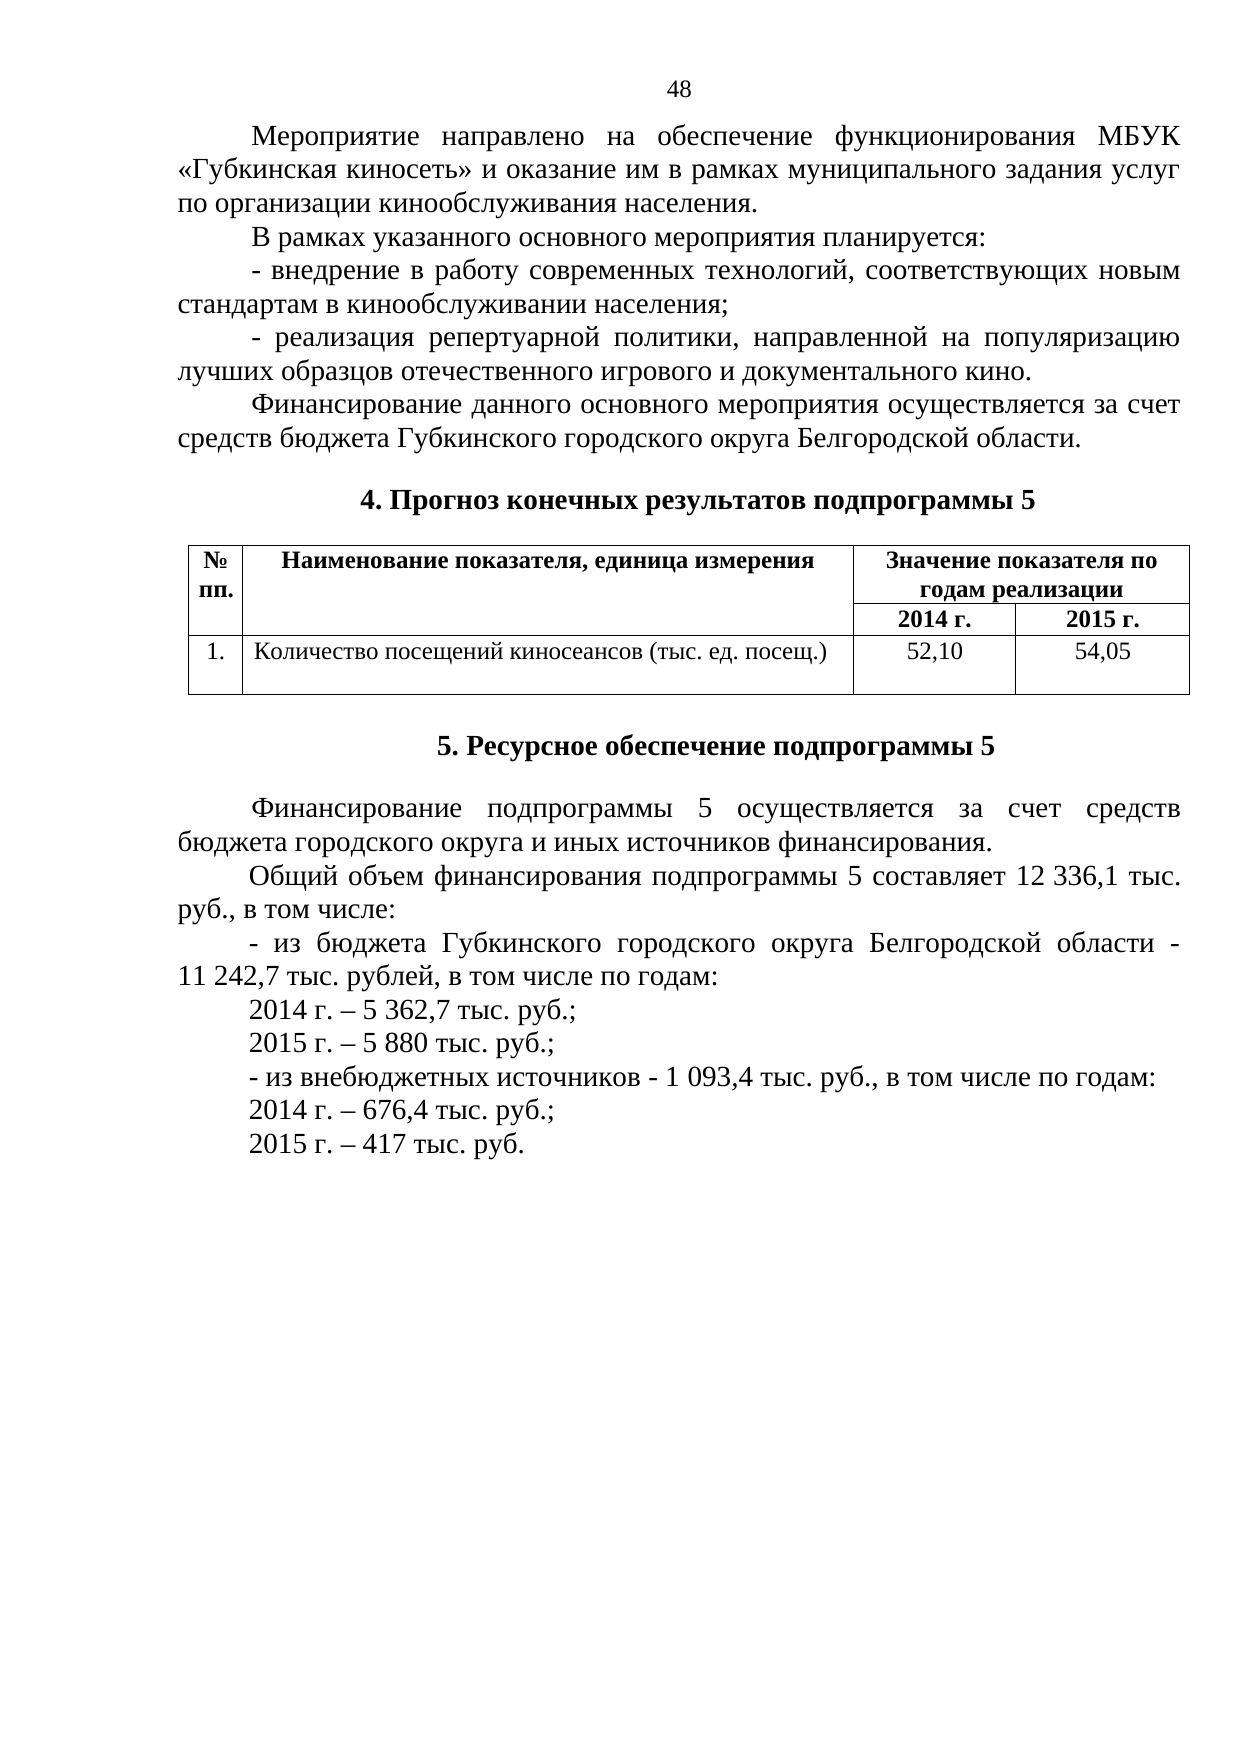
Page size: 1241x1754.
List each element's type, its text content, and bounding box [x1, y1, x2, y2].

table_header № пп. [189, 546, 242, 635]
table_cell Количество посещений киносеансов (тыс. ед. посещ.) [243, 636, 853, 694]
text Финансирование подпрограммы 5 осуществляется за счет средств бюджета городского округа и иных источников финансирования. [177, 791, 1181, 858]
text 5. Ресурсное обеспечение подпрограммы 5 [177, 728, 1181, 762]
text - из бюджета Губкинского городского округа Белгородской области - 11 242,7 тыс. рублей, в том числе по годам: [177, 925, 1181, 992]
table_header Значение показателя по годам реализации [854, 546, 1189, 603]
text - внедрение в работу современных технологий, соответствующих новым стандартам в кинообслуживании населения; [177, 252, 1181, 319]
text - из внебюджетных источников - 1 093,4 тыс. руб., в том числе по годам: [177, 1059, 1181, 1092]
text . – 676,4 тыс. руб.; [177, 1092, 1181, 1126]
text Мероприятие направлено на обеспечение функционирования МБУК «Губкинская киносеть» и оказание им в рамках муниципального задания услуг по организации кинообслуживания населения. [177, 118, 1181, 219]
text . – 5 362,7 тыс. руб.; [177, 992, 1181, 1025]
table_header Наименование показателя, единица измерения [243, 546, 853, 635]
table_cell 54,05 [1016, 636, 1189, 694]
text . – 417 тыс. руб. [177, 1126, 1181, 1159]
table_cell . [854, 604, 1015, 635]
text В рамках указанного основного мероприятия планируется: [177, 219, 1181, 252]
table_cell 1. [189, 636, 242, 694]
text . – 5 880 тыс. руб.; [177, 1025, 1181, 1059]
text - реализация репертуарной политики, направленной на популяризацию лучших образцов отечественного игрового и документального кино. [177, 319, 1181, 386]
text 4. Прогноз конечных результатов подпрограммы 5 [215, 482, 1181, 516]
table_cell 52,10 [854, 636, 1015, 694]
text Финансирование данного основного мероприятия осуществляется за счет средств бюджета Губкинского городского округа Белгородской области. [177, 386, 1181, 453]
table_cell . [1016, 604, 1189, 635]
text Общий объем финансирования подпрограммы 5 составляет 12 336,1 тыс. руб., в том числе: [177, 858, 1181, 925]
